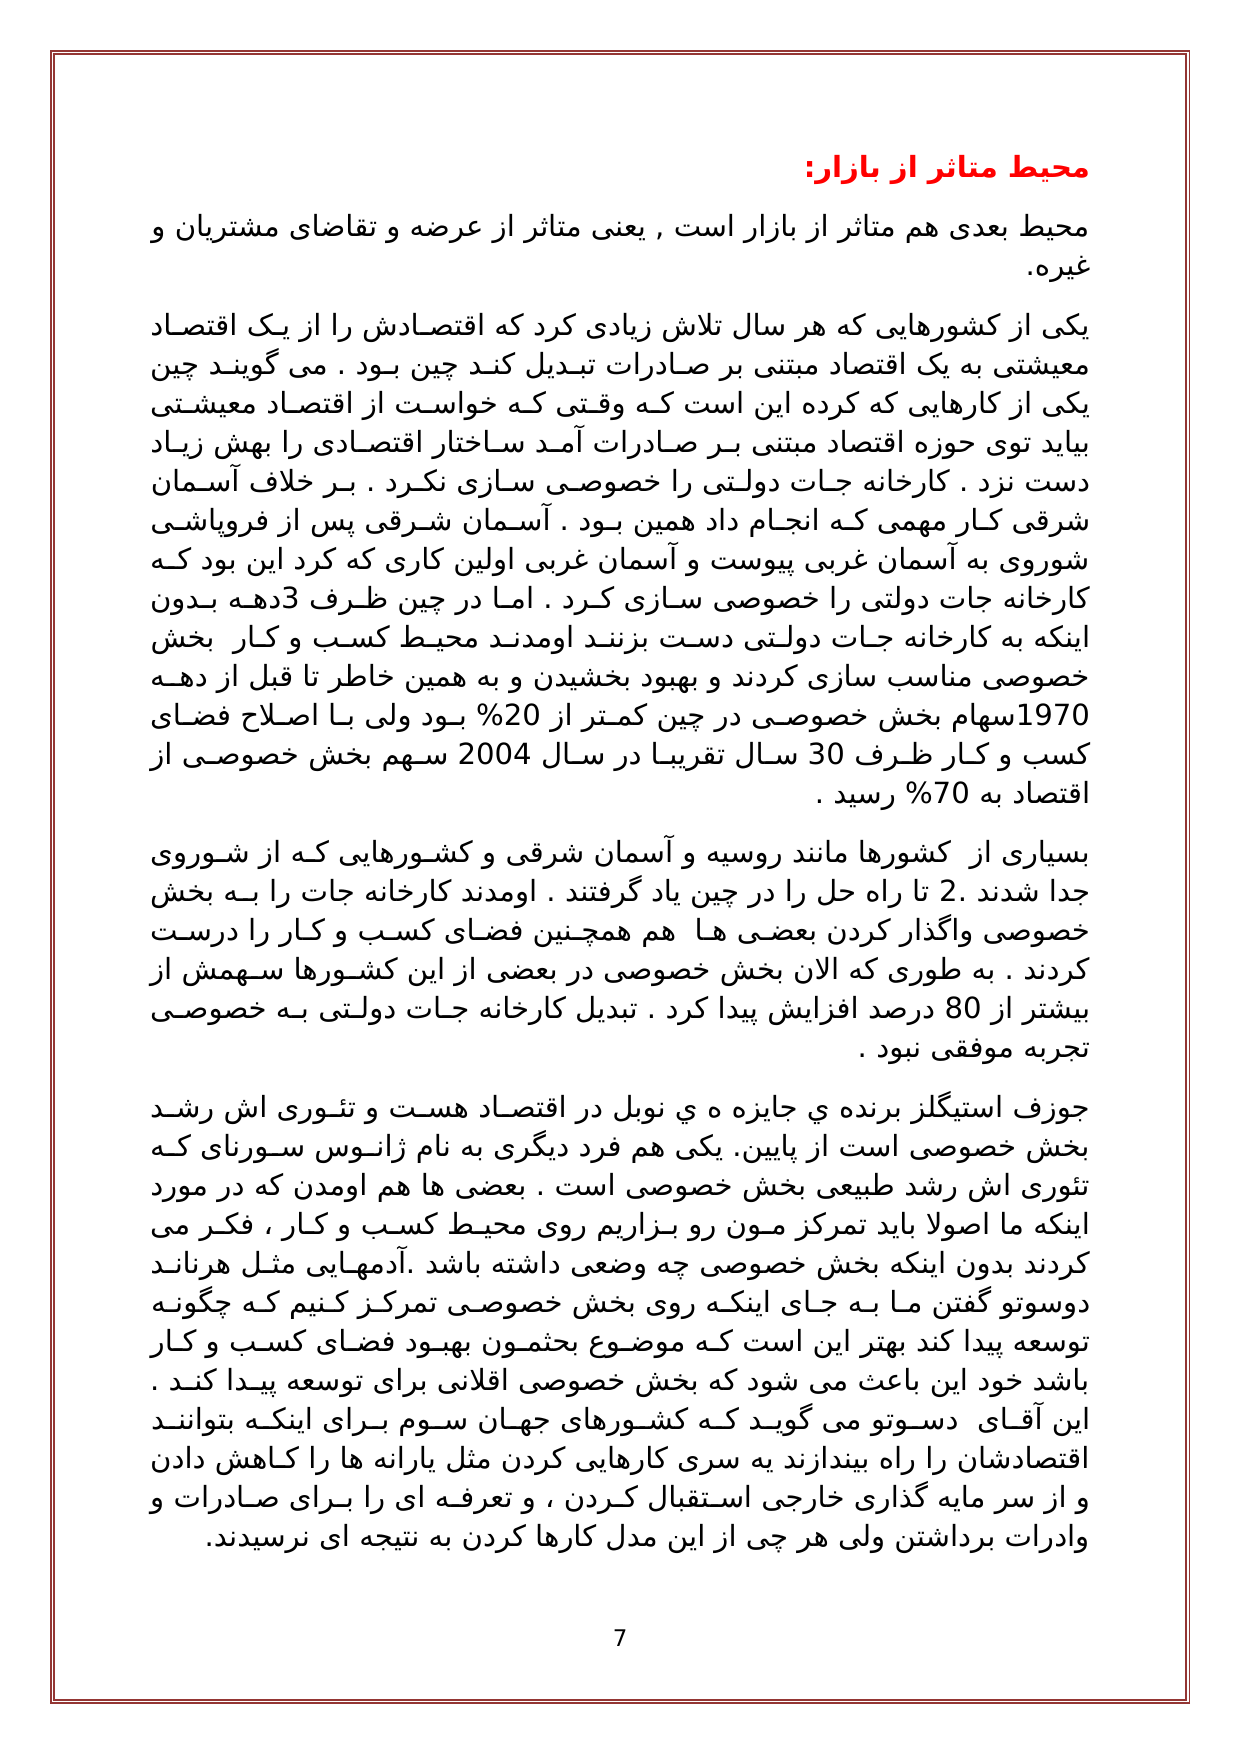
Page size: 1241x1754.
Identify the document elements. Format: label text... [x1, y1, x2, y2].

text محیط بعدی هم متاثر از بازار است , یعنی متاثر از عرضه و تقاضای مشتریان و غیره. [150, 210, 1090, 283]
text محيط متاثر از بازار: [150, 150, 1090, 184]
text یکی از کشورهایی که هر سال تلاش زیادی کرد که اقتصادش را از یک اقتصاد معیشتی به یک اقتصاد مبتنی بر صادرات تبدیل کند چین بود . می گویند چین یکی از کارهایی که کرده این است که وقتی که خواست از اقتصاد معیشتی بیاید توی حوزه اقتصاد مبتنی بر صادرات آمد ساختار اقتصادی را بهش زیاد دست نزد . کارخانه جات دولتی را خصوصی سازی نکرد . بر خلاف آسمان شرقی کار مهمی که انجام داد همین بود . آسمان شرقی پس از فروپاشی شوروی به آسمان غربی پیوست و آسمان غربی اولین کاری که کرد این بود که کارخانه جات دولتی را خصوصی سازی کرد . اما در چین ظرف 3دهه بدون اینکه به کارخانه جات دولتی دست بزنند اومدند محیط کسب و کار بخش خصوصی مناسب سازی کردند و بهبود بخشیدن و به همین خاطر تا قبل از دهه 1970سهام بخش خصوصی در چین کمتر از 20% بود ولی با اصلاح فضای کسب و کار ظرف 30 سال تقریبا در سال 2004 سهم بخش خصوصی از اقتصاد به 70% رسید . [150, 308, 1090, 810]
text بسیاری از کشورها مانند روسیه و آسمان شرقی و کشورهایی که از شوروی جدا شدند .2 تا راه حل را در چین یاد گرفتند . اومدند کارخانه جات را به بخش خصوصی واگذار کردن بعضی ها هم همچنین فضای کسب و کار را درست کردند . به طوری که الان بخش خصوصی در بعضی از این کشورها سهمش از بیشتر از 80 درصد افزایش پیدا کرد . تبدیل کارخانه جات دولتی به خصوصی تجربه موفقی نبود . [150, 836, 1090, 1064]
text جوزف استیگلز برنده ي جایزه ه ي نوبل در اقتصاد هست و تئوری اش رشد بخش خصوصی است از پایین. یکی هم فرد دیگری به نام ژانوس سورنای که تئوری اش رشد طبیعی بخش خصوصی است . بعضی ها هم اومدن که در مورد اینکه ما اصولا باید تمرکز مون رو بزاریم روی محیط کسب و کار ، فکر می کردند بدون اینکه بخش خصوصی چه وضعی داشته باشد .آدمهایی مثل هرناند دوسوتو گفتن ما به جای اینکه روی بخش خصوصی تمرکز کنیم که چگونه توسعه پیدا کند بهتر این است که موضوع بحثمون بهبود فضای کسب و کار باشد خود این باعث می شود که بخش خصوصی اقلانی برای توسعه پیدا کند . این آقای دسوتو می گوید که کشورهای جهان سوم برای اینکه بتوانند اقتصادشان را راه بیندازند یه سری کارهایی کردن مثل یارانه ها را کاهش دادن و از سر مایه گذاری خارجی استقبال کردن ، و تعرفه ای را برای صادرات و وادرات برداشتن ولی هر چی از این مدل کارها کردن به نتیجه ای نرسیدند. [150, 1090, 1090, 1553]
